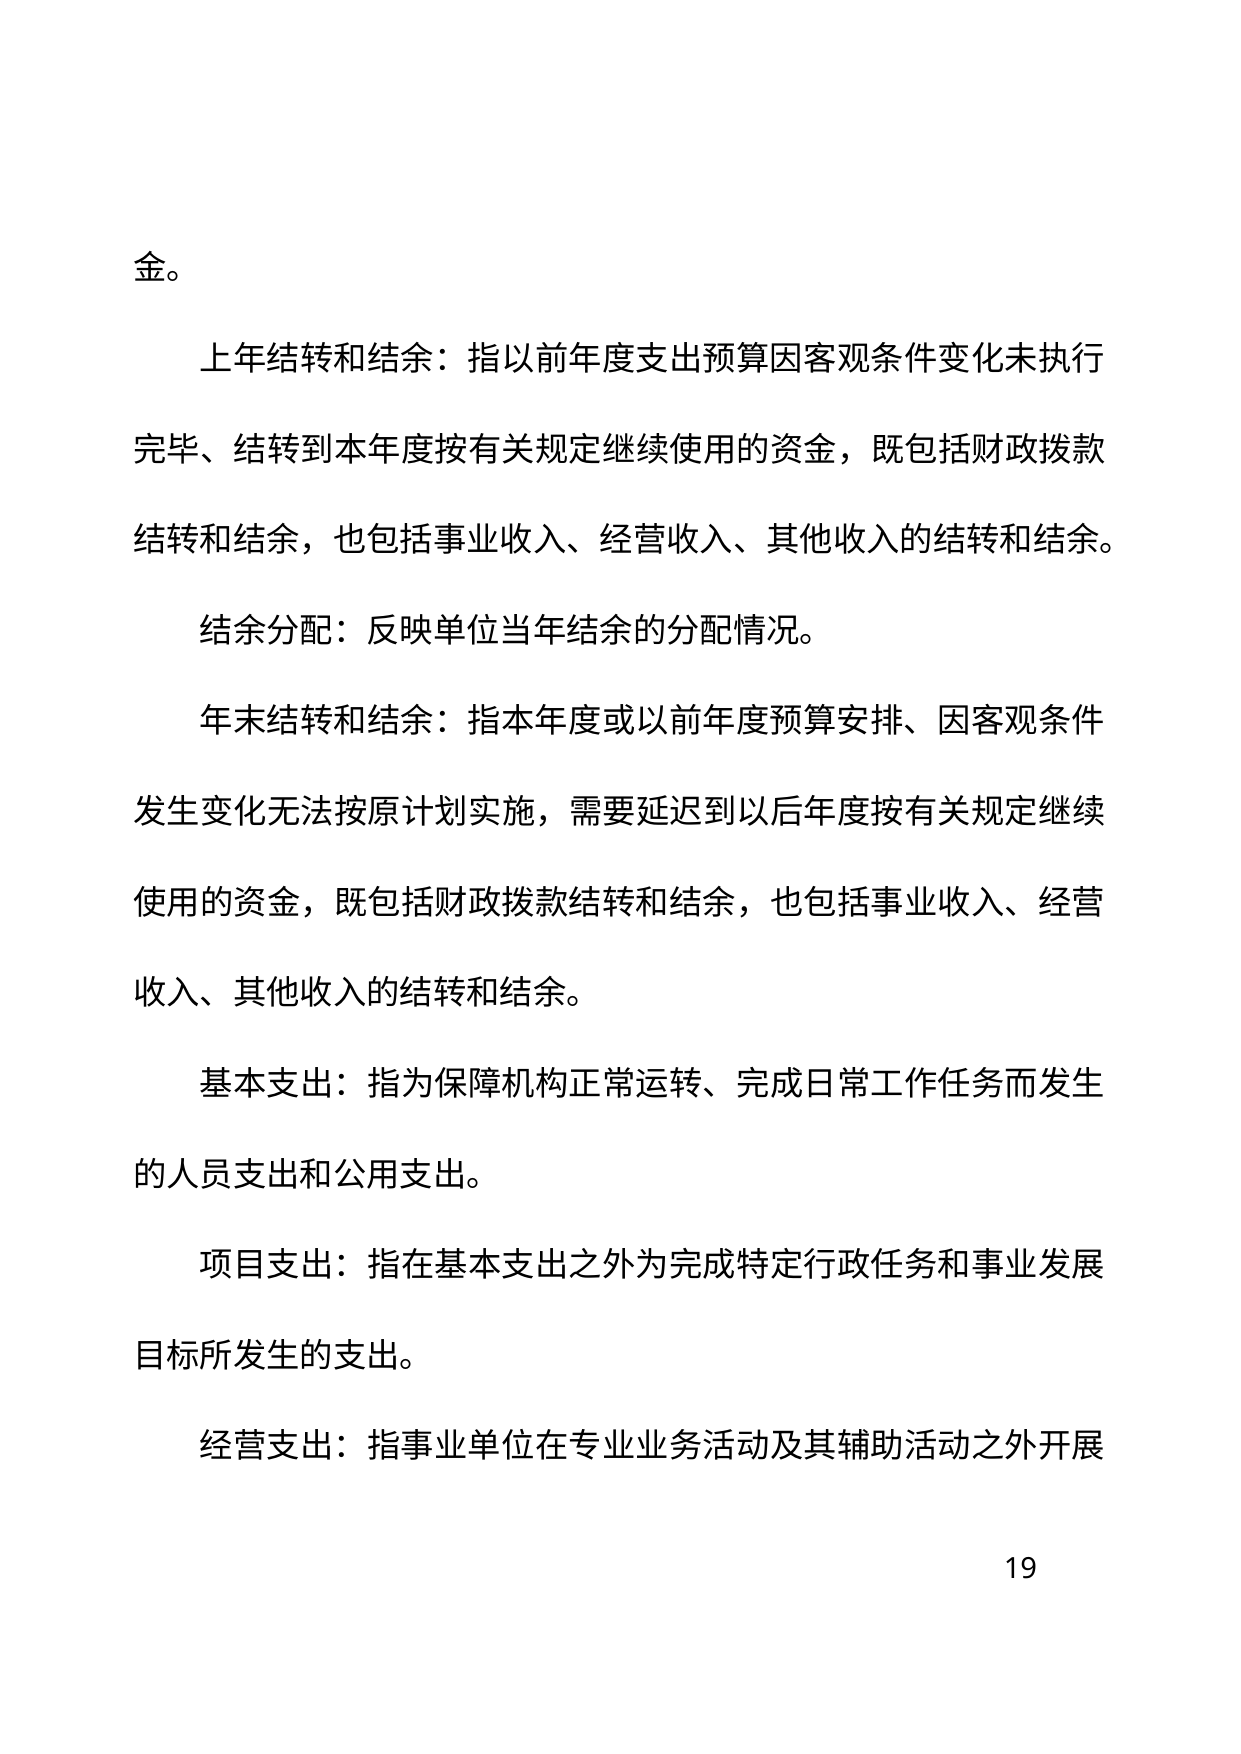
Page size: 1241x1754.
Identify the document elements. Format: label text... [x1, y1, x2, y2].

text 年末结转和结余：指本年度或以前年度预算安排、因客观条件发生变化无法按原计划实施，需要延迟到以后年度按有关规定继续使用的资金，既包括财政拨款结转和结余，也包括事业收入、经营收入、其他收入的结转和结余。 [133, 673, 1107, 1036]
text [133, 1398, 1107, 1489]
text 基本支出：指为保障机构正常运转、完成日常工作任务而发生的人员支出和公用支出。 [133, 1036, 1107, 1217]
text 上年结转和结余：指以前年度支出预算因客观条件变化未执行完毕、结转到本年度按有关规定继续使用的资金，既包括财政拨款结转和结余，也包括事业收入、经营收入、其他收入的结转和结余。 [133, 311, 1107, 582]
text 结余分配：反映单位当年结余的分配情况。 [133, 582, 1107, 673]
text 项目支出：指在基本支出之外为完成特定行政任务和事业发展目标所发生的支出。 [133, 1217, 1107, 1398]
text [133, 220, 1107, 311]
